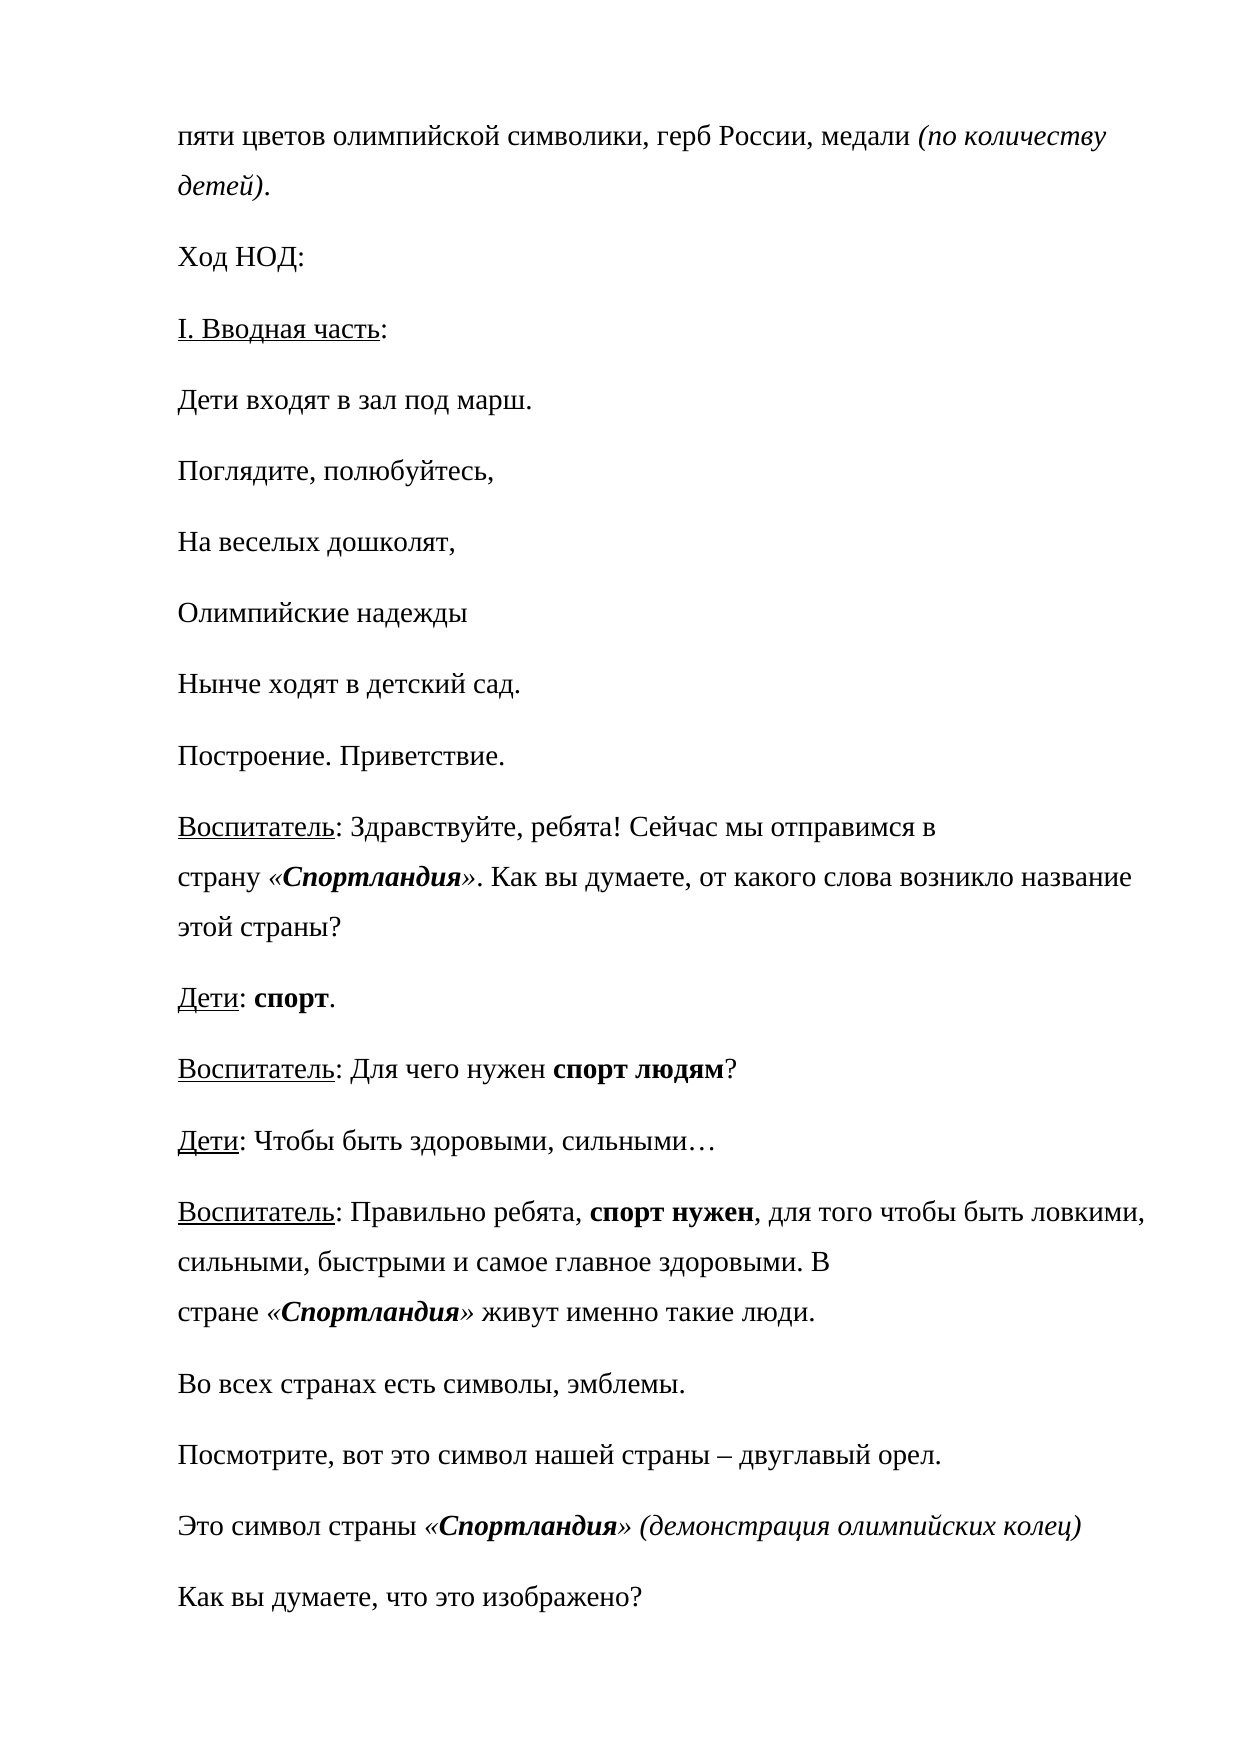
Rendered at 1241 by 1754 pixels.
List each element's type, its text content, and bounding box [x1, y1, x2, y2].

text Воспитатель: Для чего нужен спорт людям? [177, 1052, 1152, 1085]
text На веселых дошколят, [177, 524, 1152, 558]
text Олимпийские надежды [177, 595, 1152, 629]
text Воспитатель: Здравствуйте, ребята! Сейчас мы отправимся в страну «Спортландия». Как вы думаете, от какого слова возникло название этой страны? [177, 809, 1152, 943]
text Как вы думаете, что это изображено? [177, 1579, 1152, 1613]
text Дети: спорт. [177, 981, 1152, 1014]
text Ход НОД: [177, 239, 1152, 273]
text Поглядите, полюбуйтесь, [177, 453, 1152, 487]
text Это символ страны «Спортландия» (демонстрация олимпийских колец) [177, 1508, 1152, 1542]
text Дети входят в зал под марш. [177, 382, 1152, 415]
text Во всех странах есть символы, эмблемы. [177, 1366, 1152, 1399]
text Воспитатель: Правильно ребята, спорт нужен, для того чтобы быть ловкими, сильными, быстрыми и самое главное здоровыми. В стране «Спортландия» живут именно такие люди. [177, 1194, 1152, 1328]
text Дети: Чтобы быть здоровыми, сильными… [177, 1123, 1152, 1156]
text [177, 118, 1152, 202]
text I. Вводная часть: [177, 311, 1152, 344]
text Посмотрите, вот это символ нашей страны – двуглавый орел. [177, 1437, 1152, 1470]
text Построение. Приветствие. [177, 738, 1152, 771]
text Нынче ходят в детский сад. [177, 666, 1152, 700]
